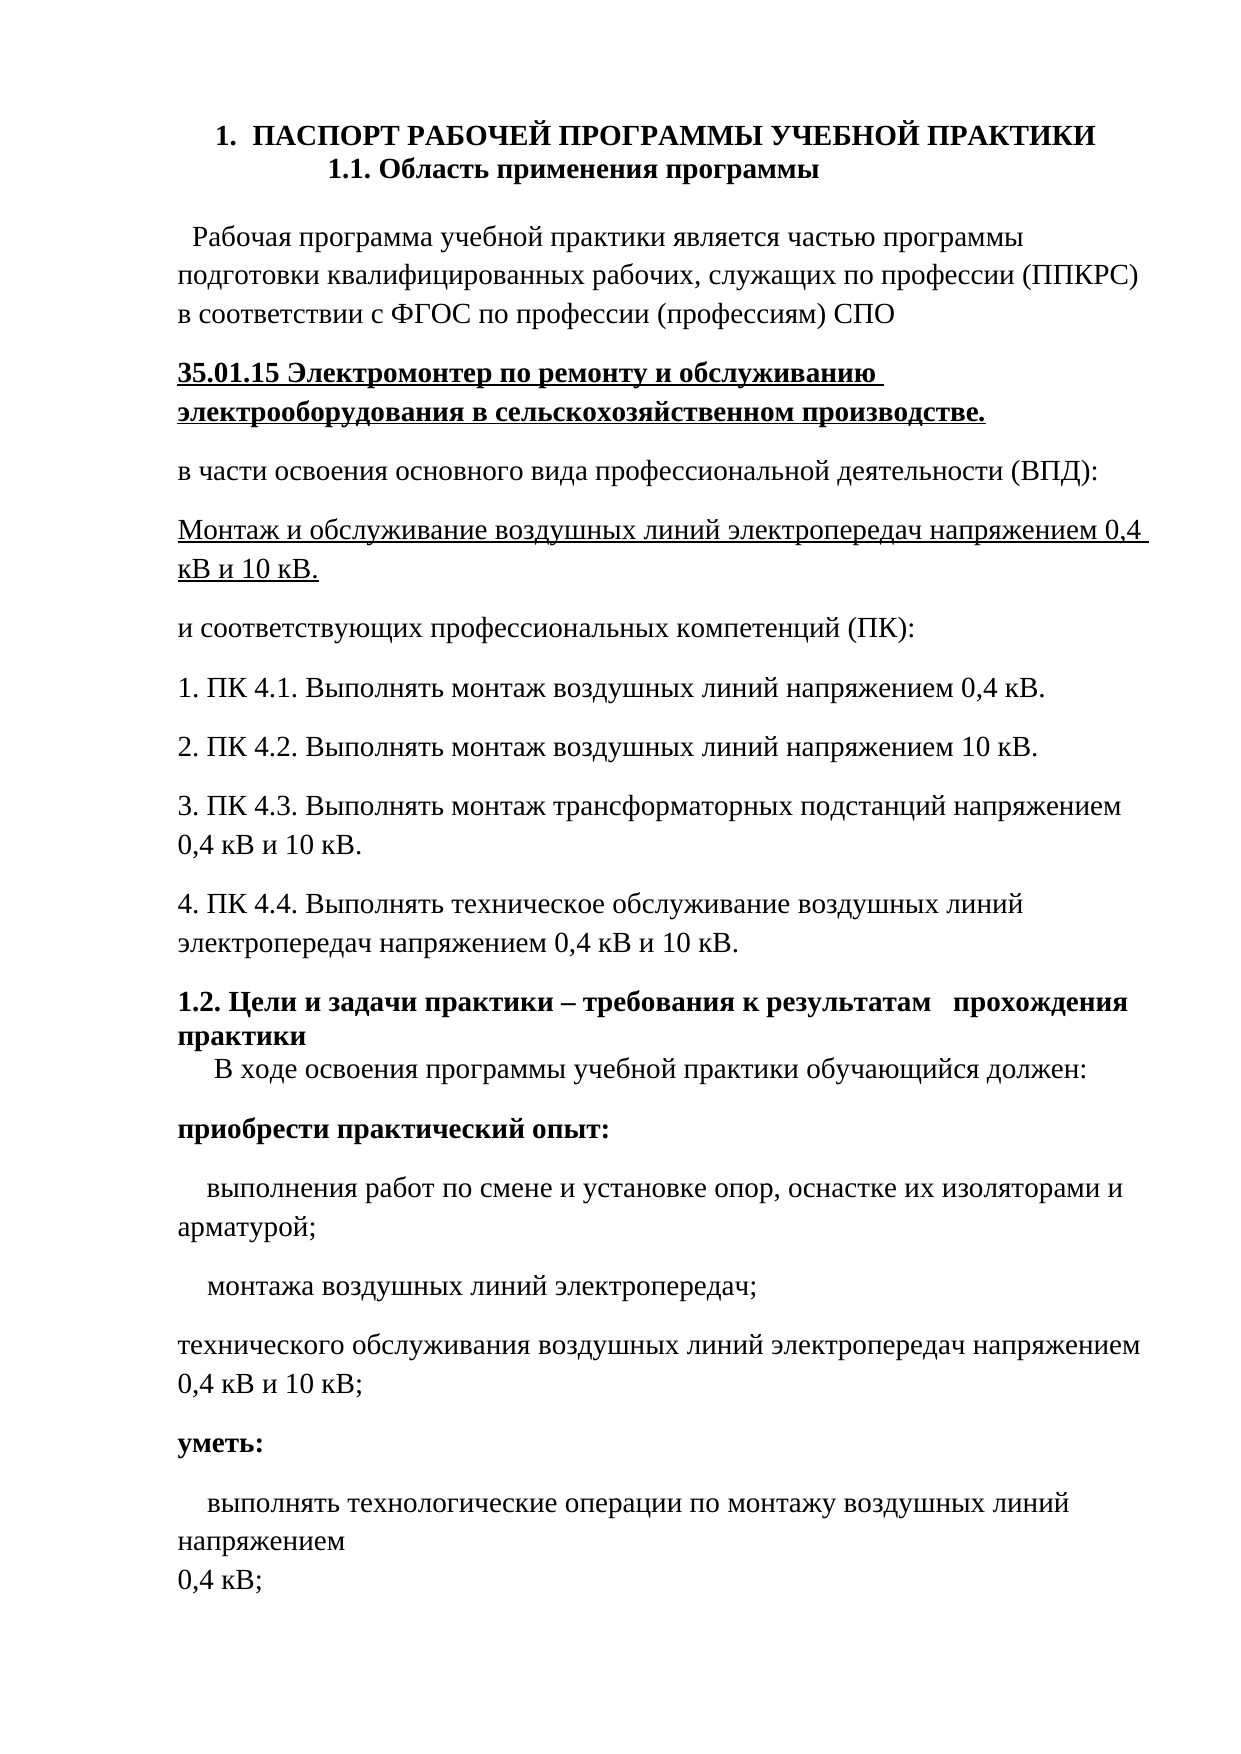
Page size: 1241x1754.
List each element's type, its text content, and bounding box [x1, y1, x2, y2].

text 1.2. Цели и задачи практики – требования к результатам прохождения практики [177, 984, 1152, 1051]
text в части освоения основного вида профессиональной деятельности (ВПД): [177, 453, 1152, 487]
text 2. ПК 4.2. Выполнять монтаж воздушных линий напряжением 10 кВ. [177, 729, 1152, 763]
text Рабочая программа учебной практики является частью программы подготовки квалифицированных рабочих, служащих по профессии (ППКРС) в соответствии с ФГОС по профессии (профессиям) СПО [177, 219, 1152, 329]
text Монтаж и обслуживание воздушных линий электропередач напряжением 0,4 кВ и 10 кВ. [177, 512, 1152, 584]
text выполнять технологические операции по монтажу воздушных линий напряжением 0,4 кВ; [177, 1485, 1152, 1595]
text 3. ПК 4.3. Выполнять монтаж трансформаторных подстанций напряжением 0,4 кВ и 10 кВ. [177, 788, 1152, 861]
list ПАСПОРТ РАБОЧЕЙ ПРОГРАММЫ УЧЕБНОЙ ПРАКТИКИ [215, 118, 1152, 152]
text и соответствующих профессиональных компетенций (ПК): [177, 610, 1152, 644]
text приобрести практический опыт: [177, 1111, 1152, 1144]
text 35.01.15 Электромонтер по ремонту и обслуживанию электрооборудования в сельскохозяйственном производстве. [177, 355, 1152, 427]
text монтажа воздушных линий электропередач; [177, 1268, 1152, 1302]
text В ходе освоения программы учебной практики обучающийся должен: [177, 1051, 1152, 1085]
text технического обслуживания воздушных линий электропередач напряжением 0,4 кВ и 10 кВ; [177, 1327, 1152, 1399]
list 1.1. Область применения программы [290, 152, 1152, 185]
text 4. ПК 4.4. Выполнять техническое обслуживание воздушных линий электропередач напряжением 0,4 кВ и 10 кВ. [177, 886, 1152, 958]
text 1. ПК 4.1. Выполнять монтаж воздушных линий напряжением 0,4 кВ. [177, 670, 1152, 703]
text уметь: [177, 1425, 1152, 1459]
text выполнения работ по смене и установке опор, оснастке их изоляторами и арматурой; [177, 1170, 1152, 1242]
